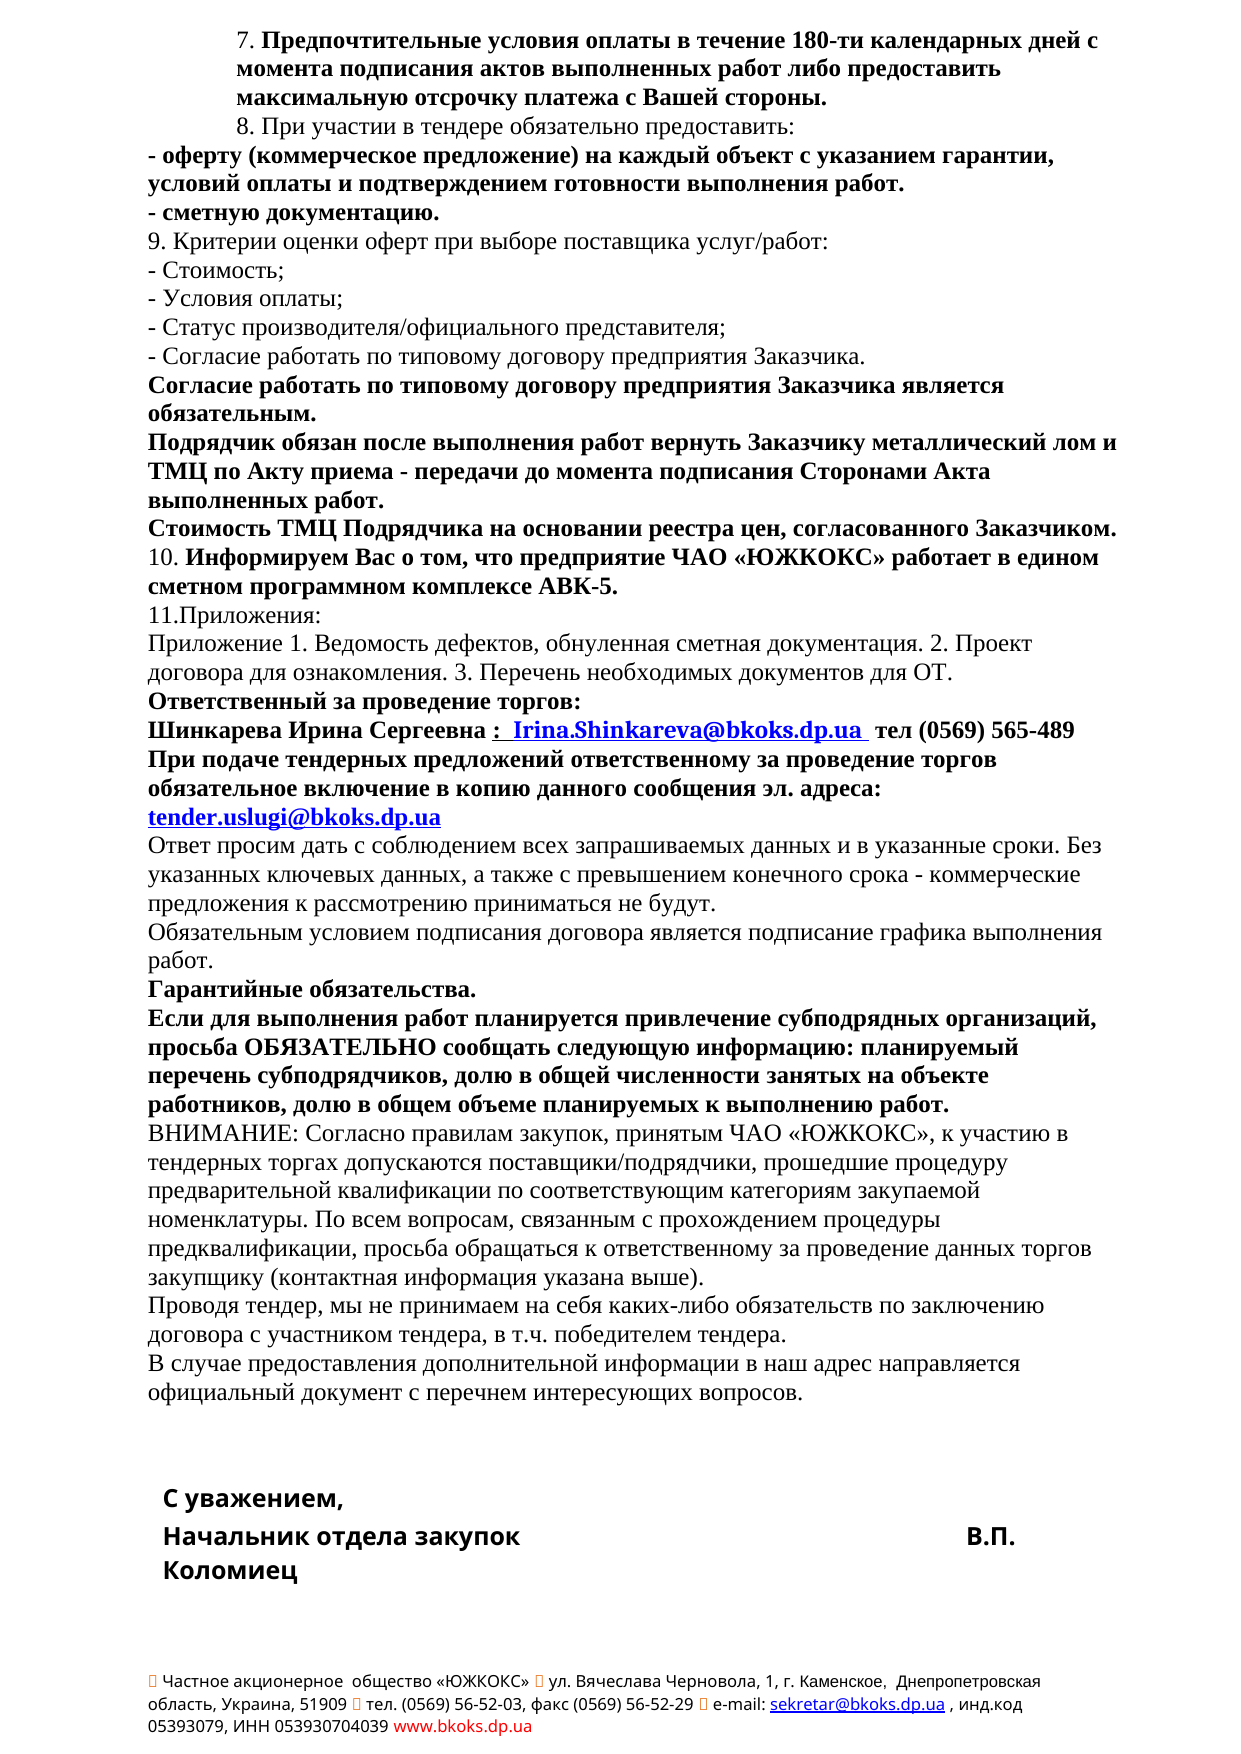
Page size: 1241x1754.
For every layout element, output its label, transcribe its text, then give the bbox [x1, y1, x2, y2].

text - Статус производителя/официального представителя; [148, 312, 1122, 341]
text - сметную документацию. [148, 197, 1122, 226]
text Если для выполнения работ планируется привлечение субподрядных организаций, просьба ОБЯЗАТЕЛЬНО сообщать следующую информацию: планируемый перечень субподрядчиков, долю в общей численности занятых на объекте работников, долю в общем объеме планируемых к выполнению работ. [148, 1003, 1122, 1118]
text Обязательным условием подписания договора является подписание графика выполнения работ. [148, 917, 1122, 974]
text Согласие работать по типовому договору предприятия Заказчика является обязательным. [148, 370, 1122, 427]
text Ответ просим дать с соблюдением всех запрашиваемых данных и в указанные сроки. Без указанных ключевых данных, а также с превышением конечного срока - коммерческие предложения к рассмотрению приниматься не будут. [148, 831, 1122, 917]
text - Согласие работать по типовому договору предприятия Заказчика. [148, 341, 1122, 370]
text 7. Предпочтительные условия оплаты в течение 180-ти календарных дней с момента подписания актов выполненных работ либо предоставить максимальную отсрочку платежа с Вашей стороны. [236, 25, 1122, 111]
text Подрядчик обязан после выполнения работ вернуть Заказчику металлический лом и ТМЦ по Акту приема - передачи до момента подписания Сторонами Акта выполненных работ. [148, 427, 1122, 513]
text Гарантийные обязательства. [148, 974, 1122, 1003]
text Проводя тендер, мы не принимаем на себя каких-либо обязательств по заключению договора с участником тендера, в т.ч. победителем тендера. [148, 1291, 1122, 1348]
text Начальник отдела закупок В.П. Коломиец [162, 1519, 1122, 1587]
text ВНИМАНИЕ: Согласно правилам закупок, принятым ЧАО «ЮЖКОКС», к участию в тендерных торгах допускаются поставщики/подрядчики, прошедшие процедуру предварительной квалификации по соответствующим категориям закупаемой номенклатуры. По всем вопросам, связанным с прохождением процедуры предквалификации, просьба обращаться к ответственному за проведение данных торгов закупщику (контактная информация указана выше). [148, 1118, 1122, 1291]
text - Стоимость; [148, 255, 1122, 283]
text При подаче тендерных предложений ответственному за проведение торгов обязательное включение в копию данного сообщения эл. адреса: tender.uslugi@bkoks.dp.ua [148, 744, 1122, 831]
text Стоимость ТМЦ Подрядчика на основании реестра цен, согласованного Заказчиком. [148, 513, 1122, 542]
text - оферту (коммерческое предложение) на каждый объект с указанием гарантии, условий оплаты и подтверждением готовности выполнения работ. [148, 140, 1122, 197]
text Шинкарева Ирина Сергеевна : Irina.Shinkareva@bkoks.dp.ua тел (0569) 565-489 [148, 715, 1122, 744]
text 10. Информируем Вас о том, что предприятие ЧАО «ЮЖКОКС» работает в едином сметном программном комплексе АВК-5. [148, 542, 1122, 600]
text Приложение 1. Ведомость дефектов, обнуленная сметная документация. 2. Проект договора для ознакомления. 3. Перечень необходимых документов для ОТ. Ответственный за проведение торгов: [148, 628, 1122, 715]
text 9. Критерии оценки оферт при выборе поставщика услуг/работ: [148, 226, 1122, 255]
text В случае предоставления дополнительной информации в наш адрес направляется официальный документ с перечнем интересующих вопросов. [148, 1348, 1122, 1406]
text 11.Приложения: [148, 600, 1122, 628]
text С уважением, [162, 1481, 1122, 1515]
text - Условия оплаты; [148, 283, 1122, 312]
text 8. При участии в тендере обязательно предоставить: [236, 111, 1122, 140]
